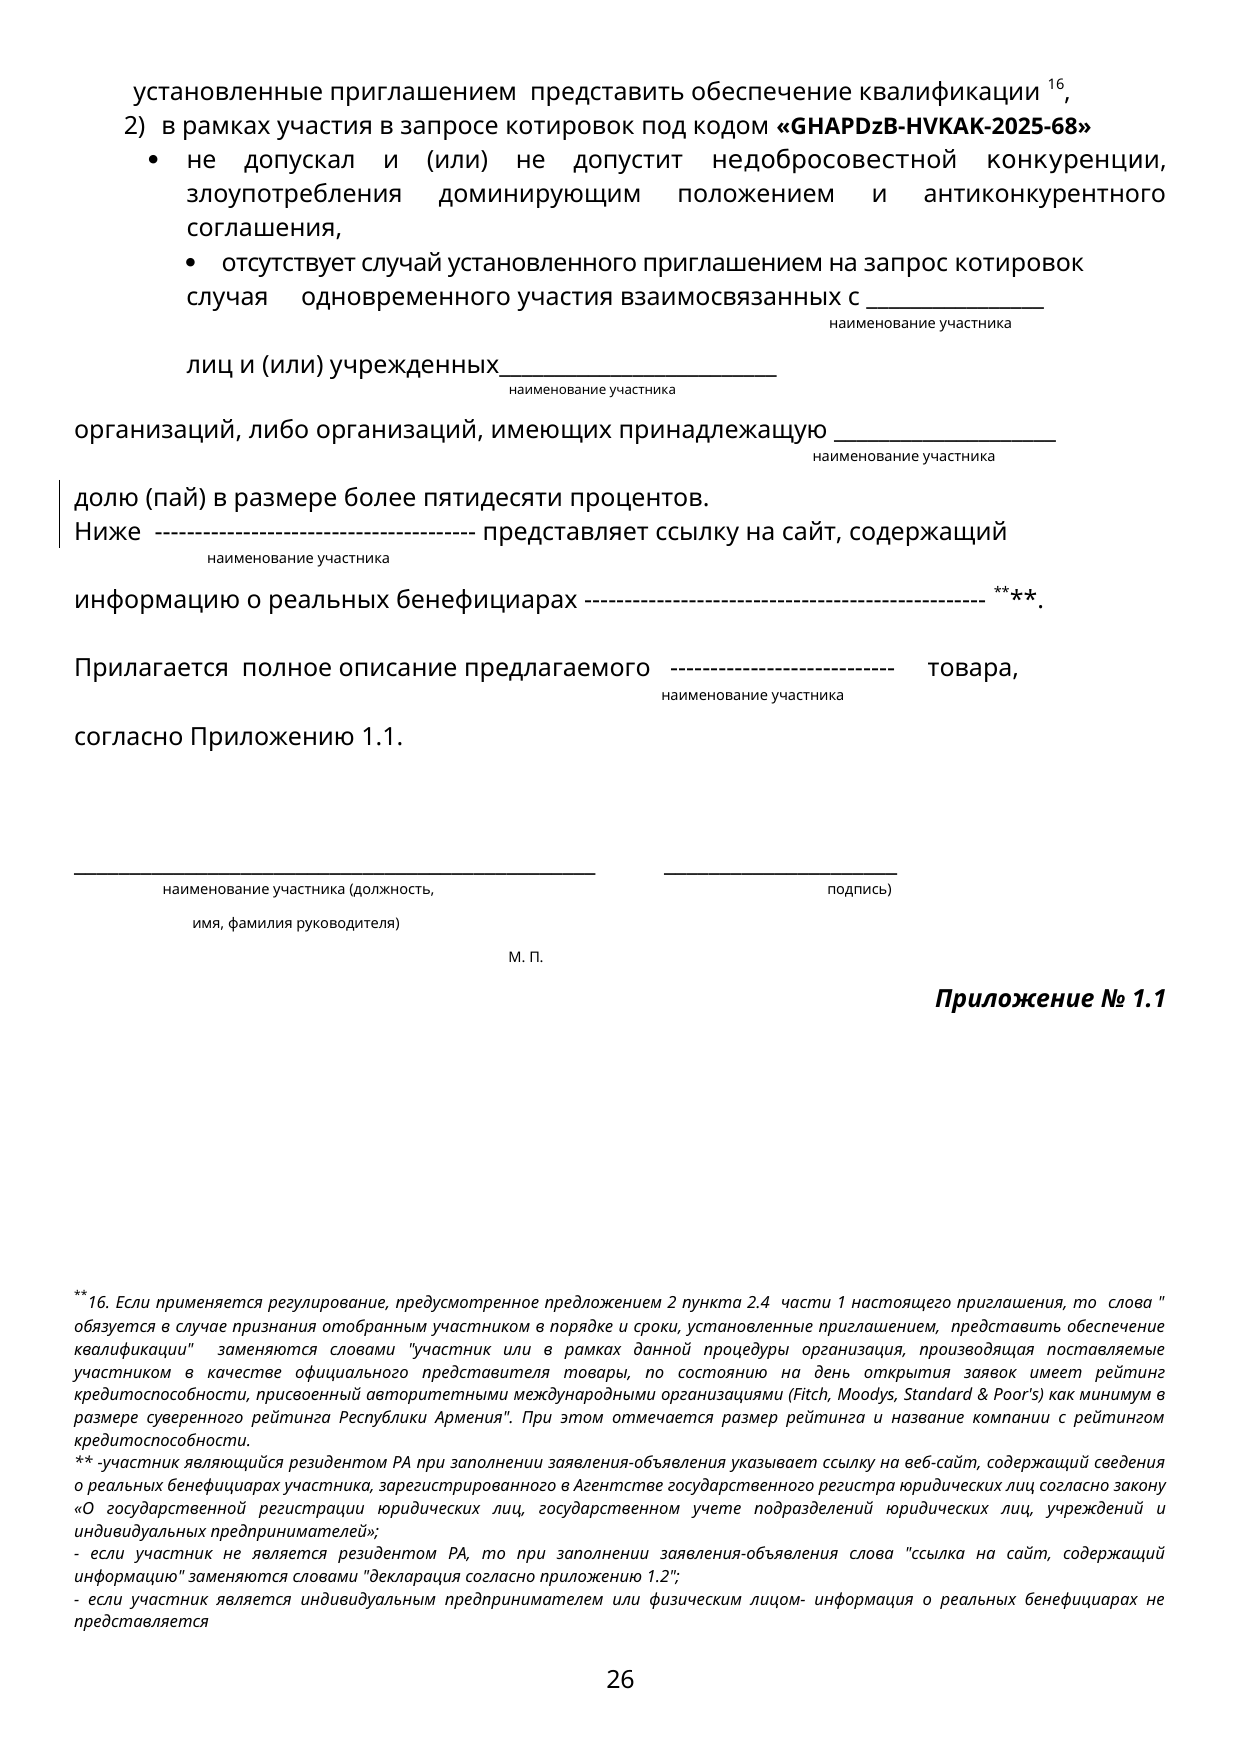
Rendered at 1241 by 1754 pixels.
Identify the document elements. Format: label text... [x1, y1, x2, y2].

list отсутствует случай установленного приглашением на запрос котировок случая одновременного участия взаимосвязанных с ________________ [186, 244, 1167, 312]
text имя, фамилия руководителя) [192, 913, 1167, 947]
text М. П. [192, 947, 1167, 981]
text _______________________________________________ _____________________ [74, 845, 1167, 879]
text Ниже ---------------------------------------- представляет ссылку на сайт, содержащий [74, 514, 1167, 548]
text лиц и (или) учрежденных_________________________ [186, 346, 1167, 380]
text организаций, либо организаций, имеющих принадлежащую ____________________ [74, 412, 1167, 446]
list в рамках участия в запросе котировок под кодом «GHAPDzB-HVKAK-2025-68» [123, 108, 1167, 142]
text наименование участника [186, 312, 1167, 346]
text Приложение № 1.1 [74, 981, 1167, 1015]
text согласно Приложению 1.1. [74, 718, 1167, 752]
text наименование участника [399, 380, 1167, 412]
text наименование участника [207, 548, 1167, 582]
text долю (пай) в размере более пятидесяти процентов. [74, 480, 1167, 514]
text наименование участника (должность, подпись) [162, 879, 1167, 913]
text наименование участника [812, 446, 1167, 480]
text наименование участника [74, 684, 1167, 718]
text Прилагается полное описание предлагаемого ---------------------------- товара, [74, 650, 1167, 684]
text информацию о реальных бенефициарах -------------------------------------------------- **. [74, 582, 1167, 616]
list не допускал и (или) не допустит недобросовестной конкуренции, злоупотребления доминирующим положением и антиконкурентного соглашения, [149, 142, 1167, 244]
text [133, 74, 1167, 108]
